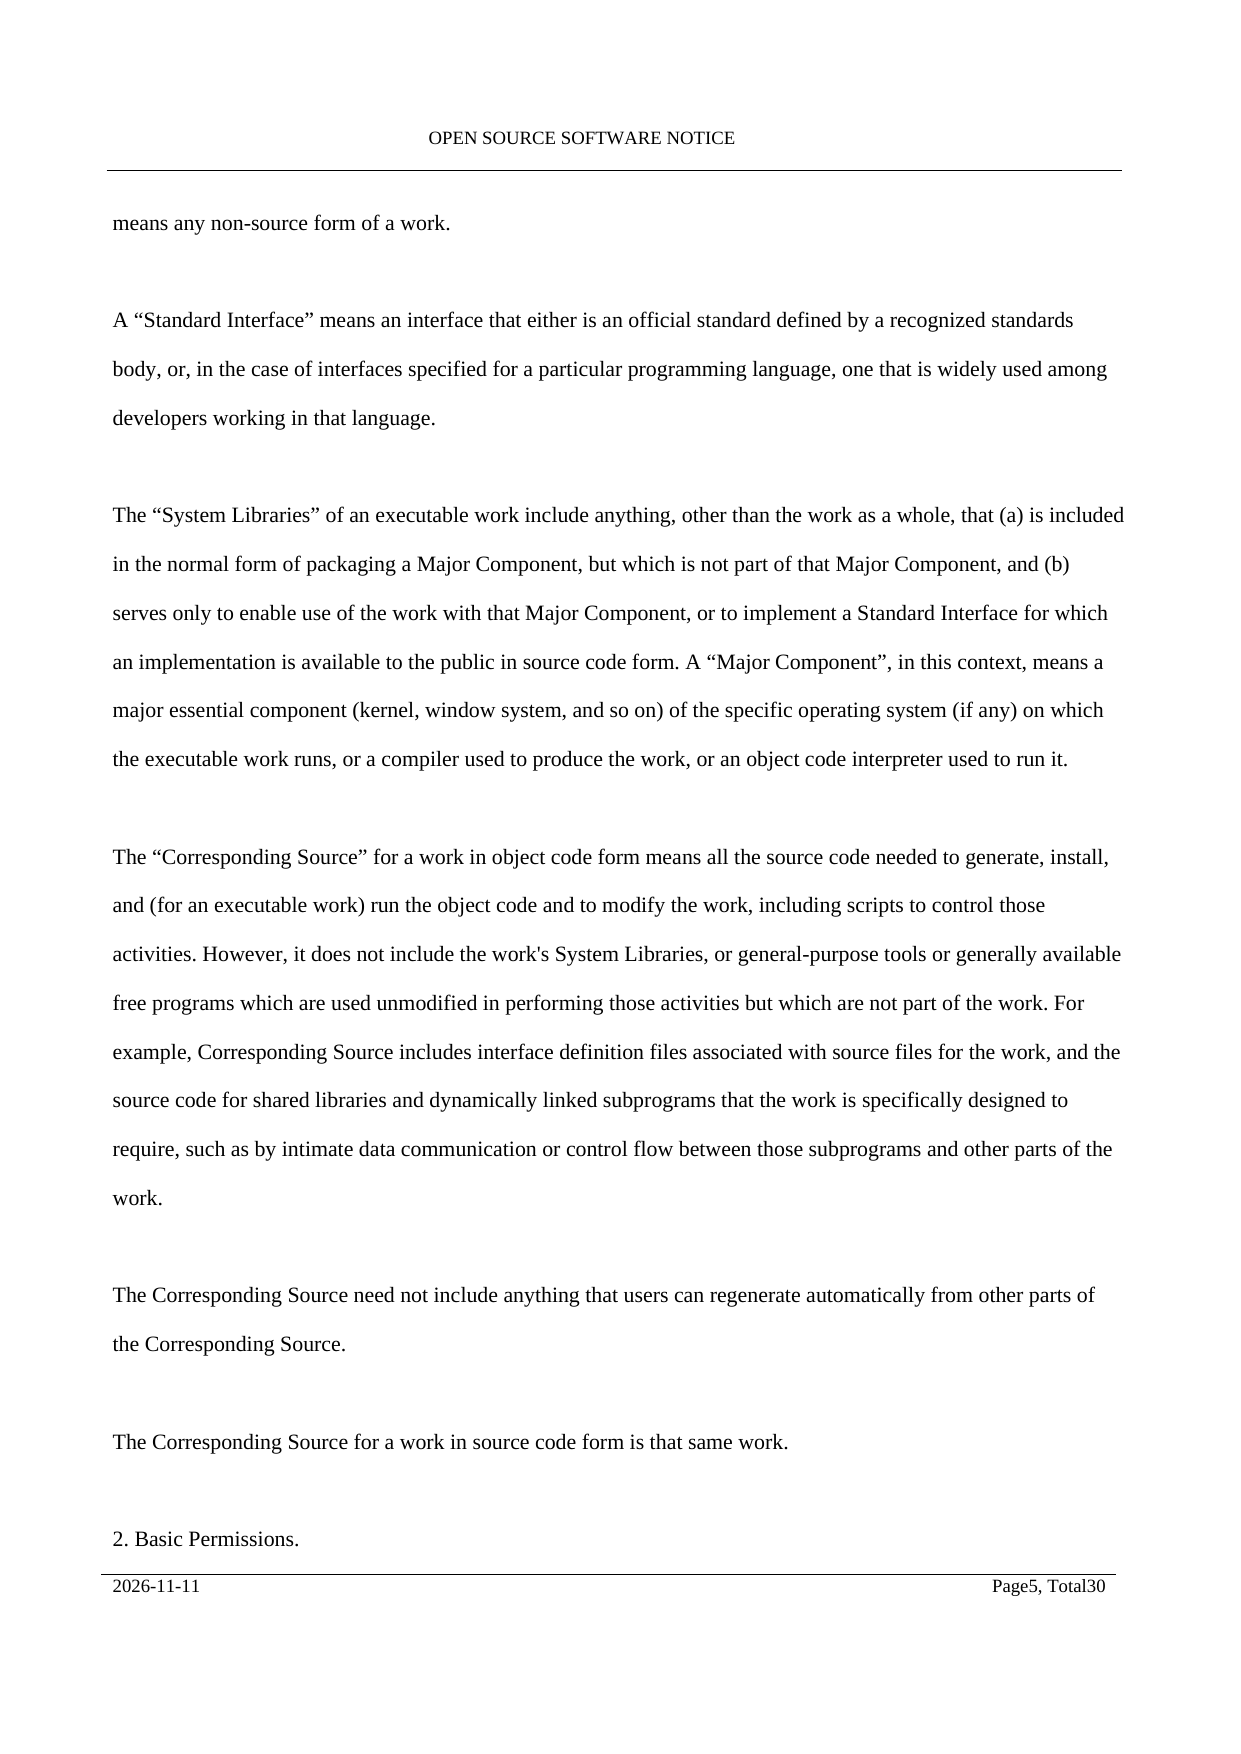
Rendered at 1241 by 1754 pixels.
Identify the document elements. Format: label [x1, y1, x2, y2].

text [112, 206, 1128, 1555]
